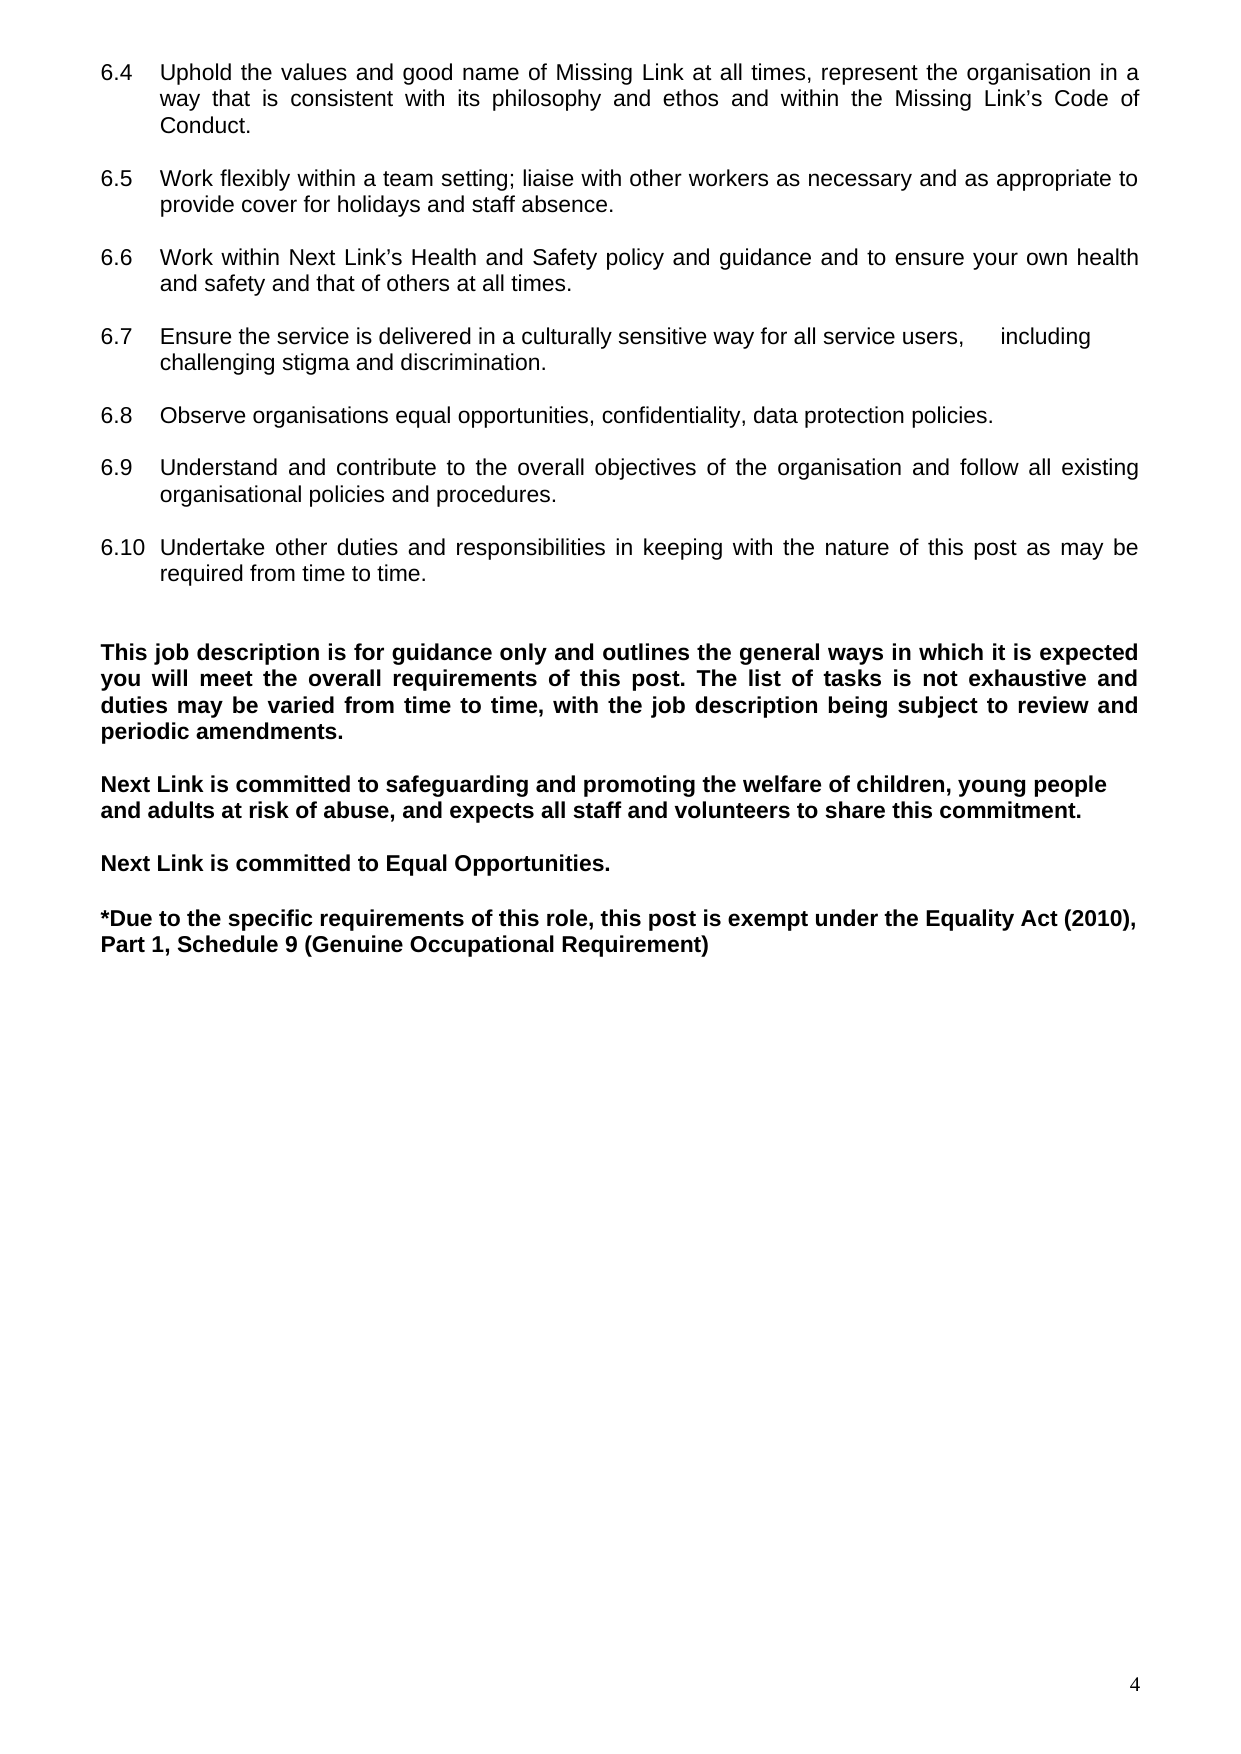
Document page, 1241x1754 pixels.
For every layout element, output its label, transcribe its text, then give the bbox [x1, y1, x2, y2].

list Ensure the service is delivered in a culturally sensitive way for all service users, including challenging stigma and discrimination. [100, 323, 1140, 375]
list Work flexibly within a team setting; liaise with other workers as necessary and as appropriate to provide cover for holidays and staff absence. [100, 164, 1140, 217]
list Undertake other duties and responsibilities in keeping with the nature of this post as may be required from time to time. [100, 533, 1140, 586]
list Work within Next Link’s Health and Safety policy and guidance and to ensure your own health and safety and that of others at all times. [100, 243, 1140, 296]
text Next Link is committed to safeguarding and promoting the welfare of children, young people and adults at risk of abuse, and expects all staff and volunteers to share this commitment. [100, 771, 1140, 823]
text This job description is for guidance only and outlines the general ways in which it is expected you will meet the overall requirements of this post. The list of tasks is not exhaustive and duties may be varied from time to time, with the job description being subject to review and periodic amendments. [100, 639, 1140, 744]
text *Due to the specific requirements of this role, this post is exempt under the Equality Act (2010), Part 1, Schedule 9 (Genuine Occupational Requirement) [100, 904, 1140, 957]
list Uphold the values and good name of Missing Link at all times, represent the organisation in a way that is consistent with its philosophy and ethos and within the Missing Link’s Code of Conduct. [100, 59, 1140, 138]
list Understand and contribute to the overall objectives of the organisation and follow all existing organisational policies and procedures. [100, 454, 1140, 507]
list Observe organisations equal opportunities, confidentiality, data protection policies. [100, 402, 1140, 428]
text Next Link is committed to Equal Opportunities. [100, 850, 1140, 876]
